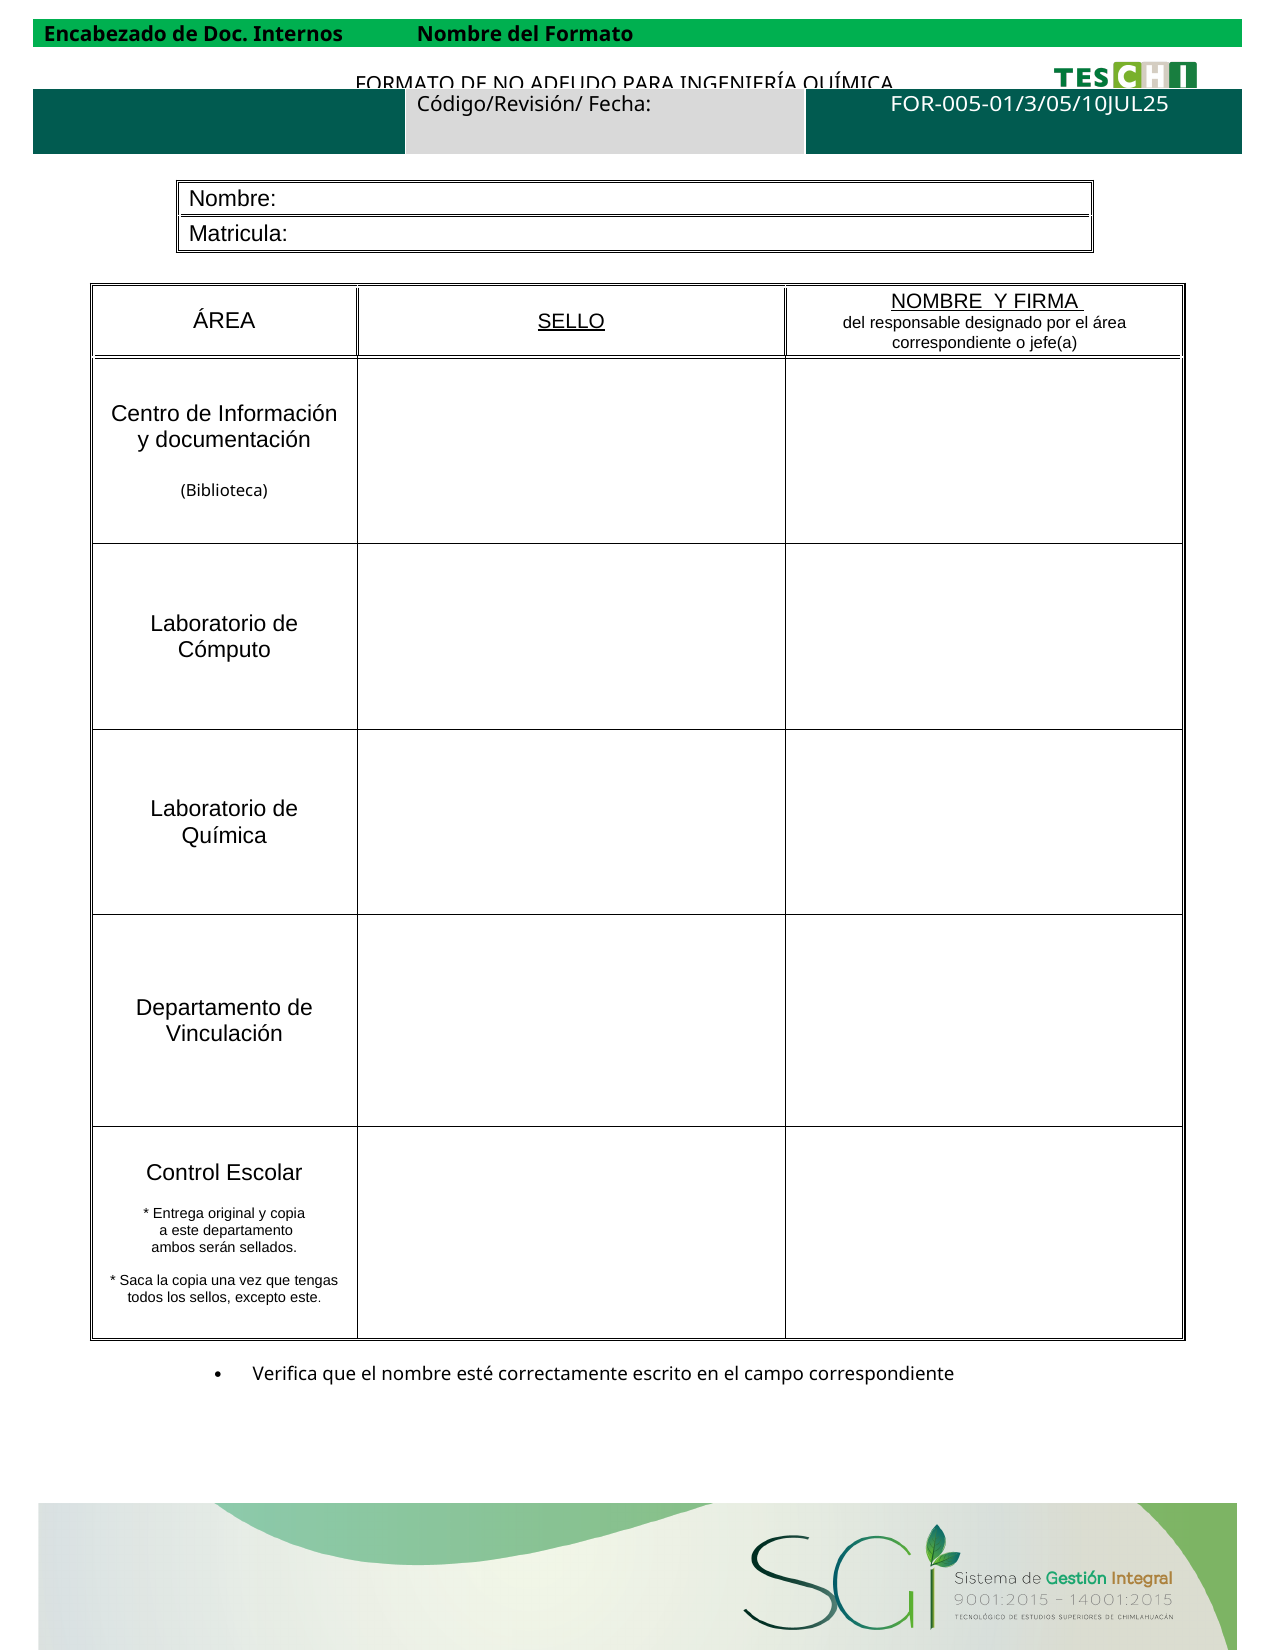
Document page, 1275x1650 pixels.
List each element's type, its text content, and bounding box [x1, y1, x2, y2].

table_cell [786, 915, 1182, 1126]
picture [1029, 48, 1220, 88]
table_cell [358, 544, 785, 728]
table_header SELLO [357, 286, 785, 355]
table_cell [786, 355, 1184, 543]
picture [38, 1503, 1237, 1650]
table_cell Laboratorio de Cómputo [93, 544, 357, 728]
table_cell [358, 730, 785, 914]
table_cell Matricula: [179, 214, 1091, 250]
table_cell [358, 915, 785, 1126]
table_cell [358, 1127, 785, 1338]
table_cell [786, 544, 1182, 728]
table_cell Laboratorio de Química [93, 730, 357, 914]
list Verifica que el nombre esté correctamente escrito en el campo correspondiente [215, 1341, 1098, 1386]
table_header Nombre: [179, 183, 1091, 214]
table_header ÁREA [93, 286, 357, 355]
table_header NOMBRE Y FIRMA del responsable designado por el área correspondiente o jefe(a) [785, 286, 1182, 355]
table_cell Centro de Información y documentación (Biblioteca) [91, 355, 357, 543]
table_cell Control Escolar * Entrega original y copia a este departamento ambos serán sellados. * Saca la copia una vez que tengas todos los sellos, excepto este. [93, 1127, 357, 1338]
table_cell [358, 359, 785, 543]
table_cell [786, 730, 1182, 914]
table_cell [786, 1127, 1182, 1338]
table_cell Departamento de Vinculación [93, 915, 357, 1126]
